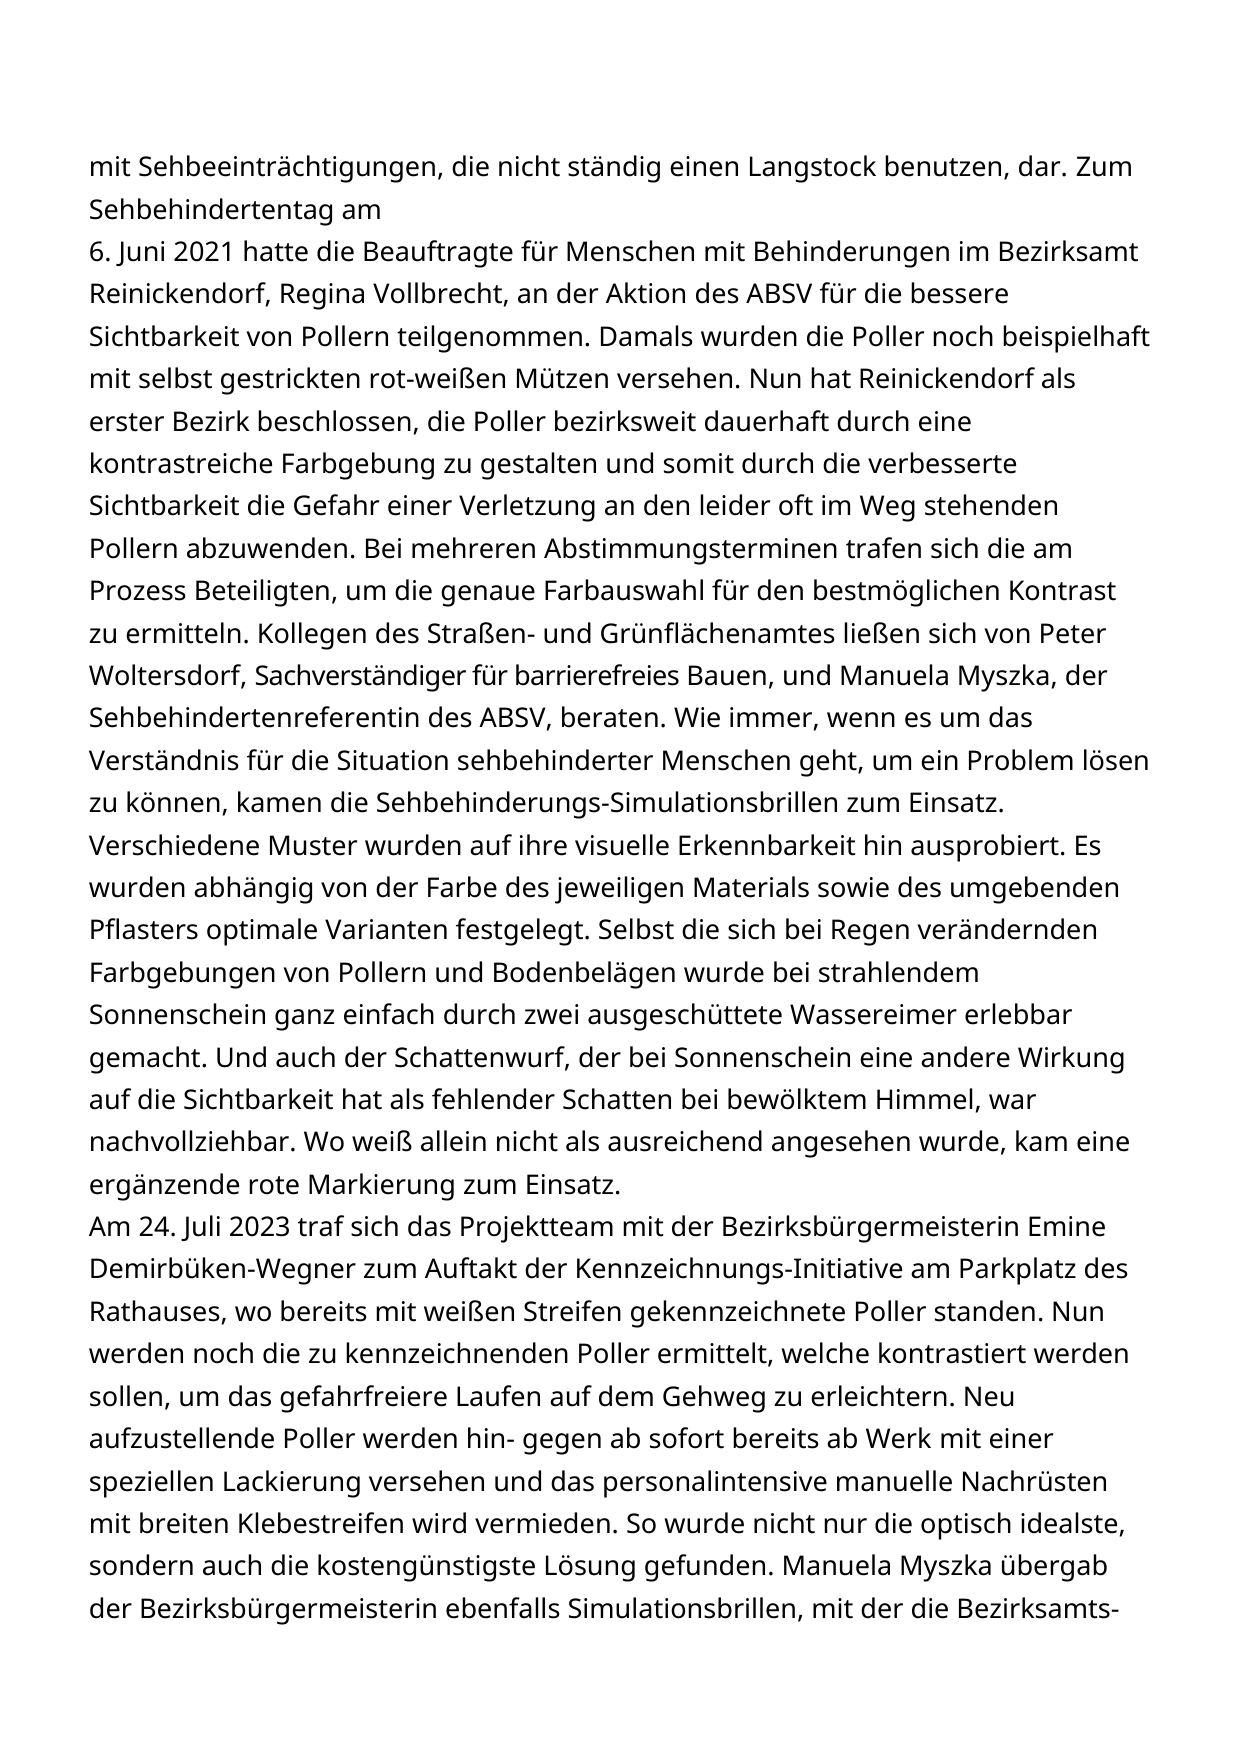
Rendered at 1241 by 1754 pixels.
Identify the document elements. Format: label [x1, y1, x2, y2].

text [89, 1208, 1152, 1626]
text [89, 148, 1152, 1202]
